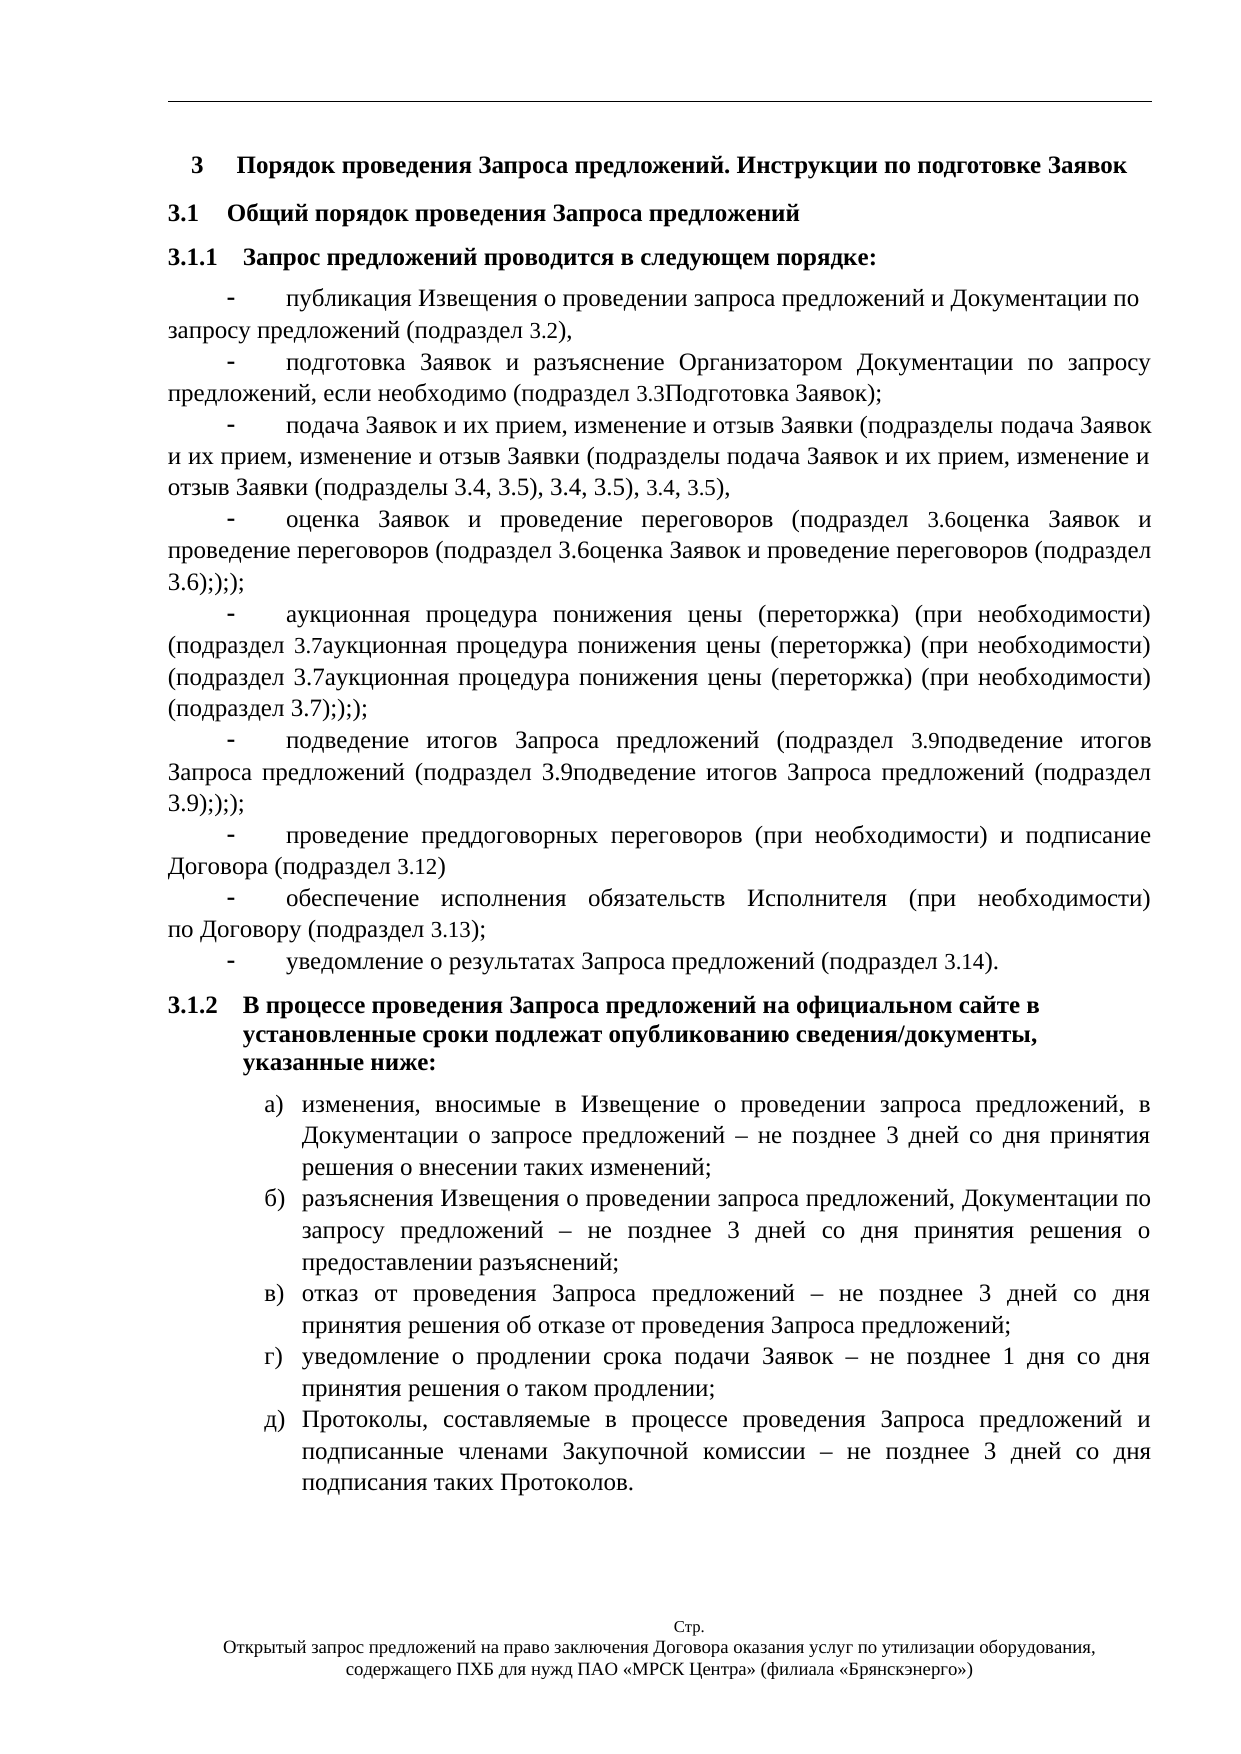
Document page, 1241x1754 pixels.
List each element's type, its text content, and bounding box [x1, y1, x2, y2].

list проведение преддоговорных переговоров (при необходимости) и подписание Договора (подраздел 3.12) [168, 820, 1152, 880]
list Протоколы, составляемые в процессе проведения Запроса предложений и подписанные членами Закупочной комиссии – не позднее 3 дней со дня подписания таких Протоколов. [264, 1404, 1152, 1496]
subtitle В процессе проведения Запроса предложений на официальном сайте в установленные сроки подлежат опубликованию сведения/документы, указанные ниже: [168, 990, 1152, 1076]
list уведомление о продлении срока подачи Заявок – не позднее 1 дня со дня принятия решения о таком продлении; [264, 1341, 1152, 1402]
list подготовка Заявок и разъяснение Организатором Документации по запросу предложений, если необходимо (подраздел 3.3); [168, 347, 1152, 407]
subtitle Запрос предложений проводится в следующем порядке: [168, 242, 1152, 271]
list изменения, вносимые в Извещение о проведении запроса предложений, в Документации о запросе предложений – не позднее 3 дней со дня принятия решения о внесении таких изменений; [264, 1089, 1152, 1181]
list аукционная процедура понижения цены (переторжка) (при необходимости) (подраздел 3.7); [168, 599, 1152, 722]
list разъяснения Извещения о проведении запроса предложений, Документации по запросу предложений – не позднее 3 дней со дня принятия решения о предоставлении разъяснений; [264, 1183, 1152, 1275]
list подача Заявок и их прием, изменение и отзыв Заявки (подразделы 3.4, 3.5), [168, 410, 1152, 501]
list оценка Заявок и проведение переговоров (подраздел 3.6); [168, 504, 1152, 596]
list уведомление о результатах Запроса предложений (подраздел 3.14). [168, 946, 1152, 975]
subtitle Порядок проведения Запроса предложений. Инструкции по подготовке Заявок [166, 150, 1152, 179]
list отказ от проведения Запроса предложений – не позднее 3 дней со дня принятия решения об отказе от проведения Запроса предложений; [264, 1278, 1152, 1338]
subtitle Общий порядок проведения Запроса предложений [168, 198, 1152, 227]
list подведение итогов Запроса предложений (подраздел 3.9); [168, 725, 1152, 817]
list обеспечение исполнения обязательств Исполнителя (при необходимости) по Договору (подраздел 3.13); [168, 883, 1152, 943]
list публикация Извещения о проведении запроса предложений и Документации по запросу предложений (подраздел 3.2), [168, 283, 1152, 344]
